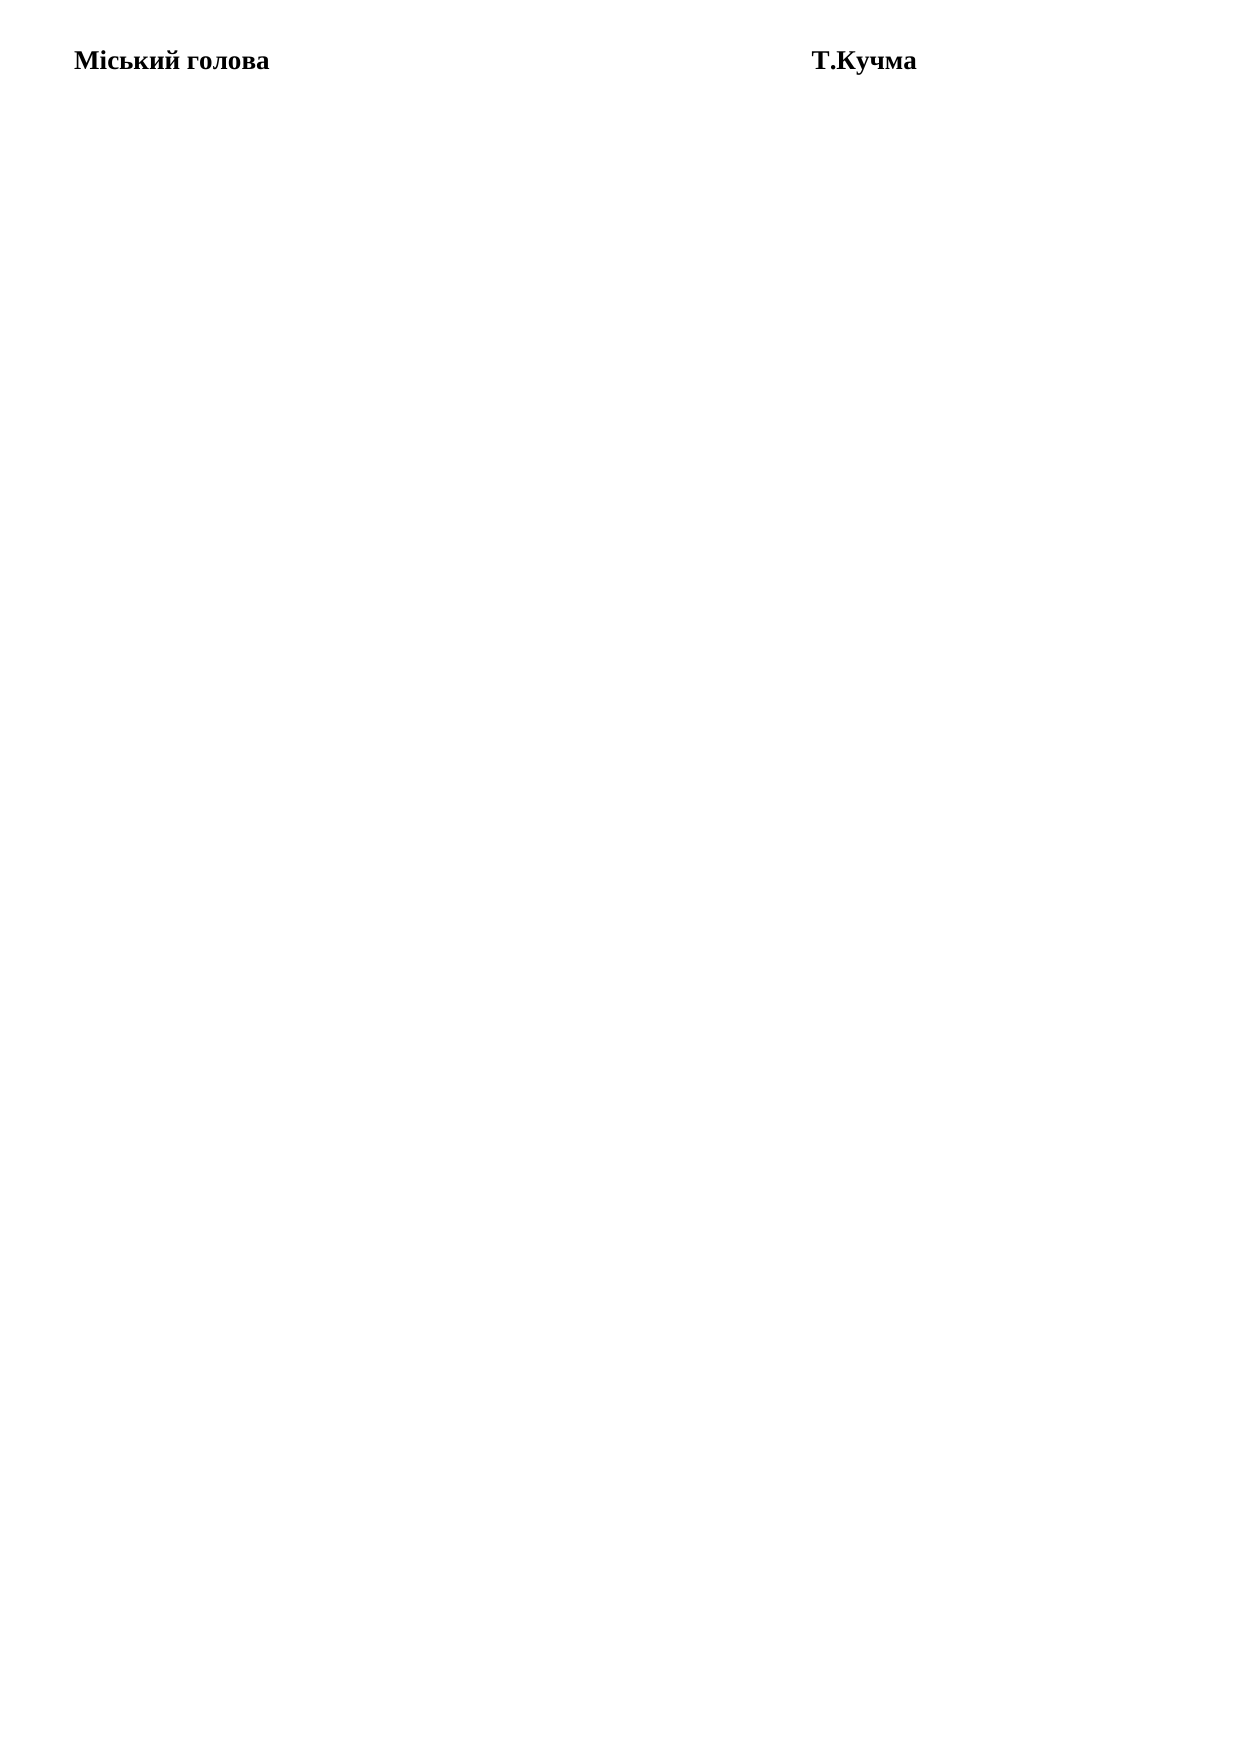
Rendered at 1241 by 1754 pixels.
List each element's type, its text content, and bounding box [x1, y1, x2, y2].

text Міський голова Т.Кучма [74, 44, 1152, 76]
